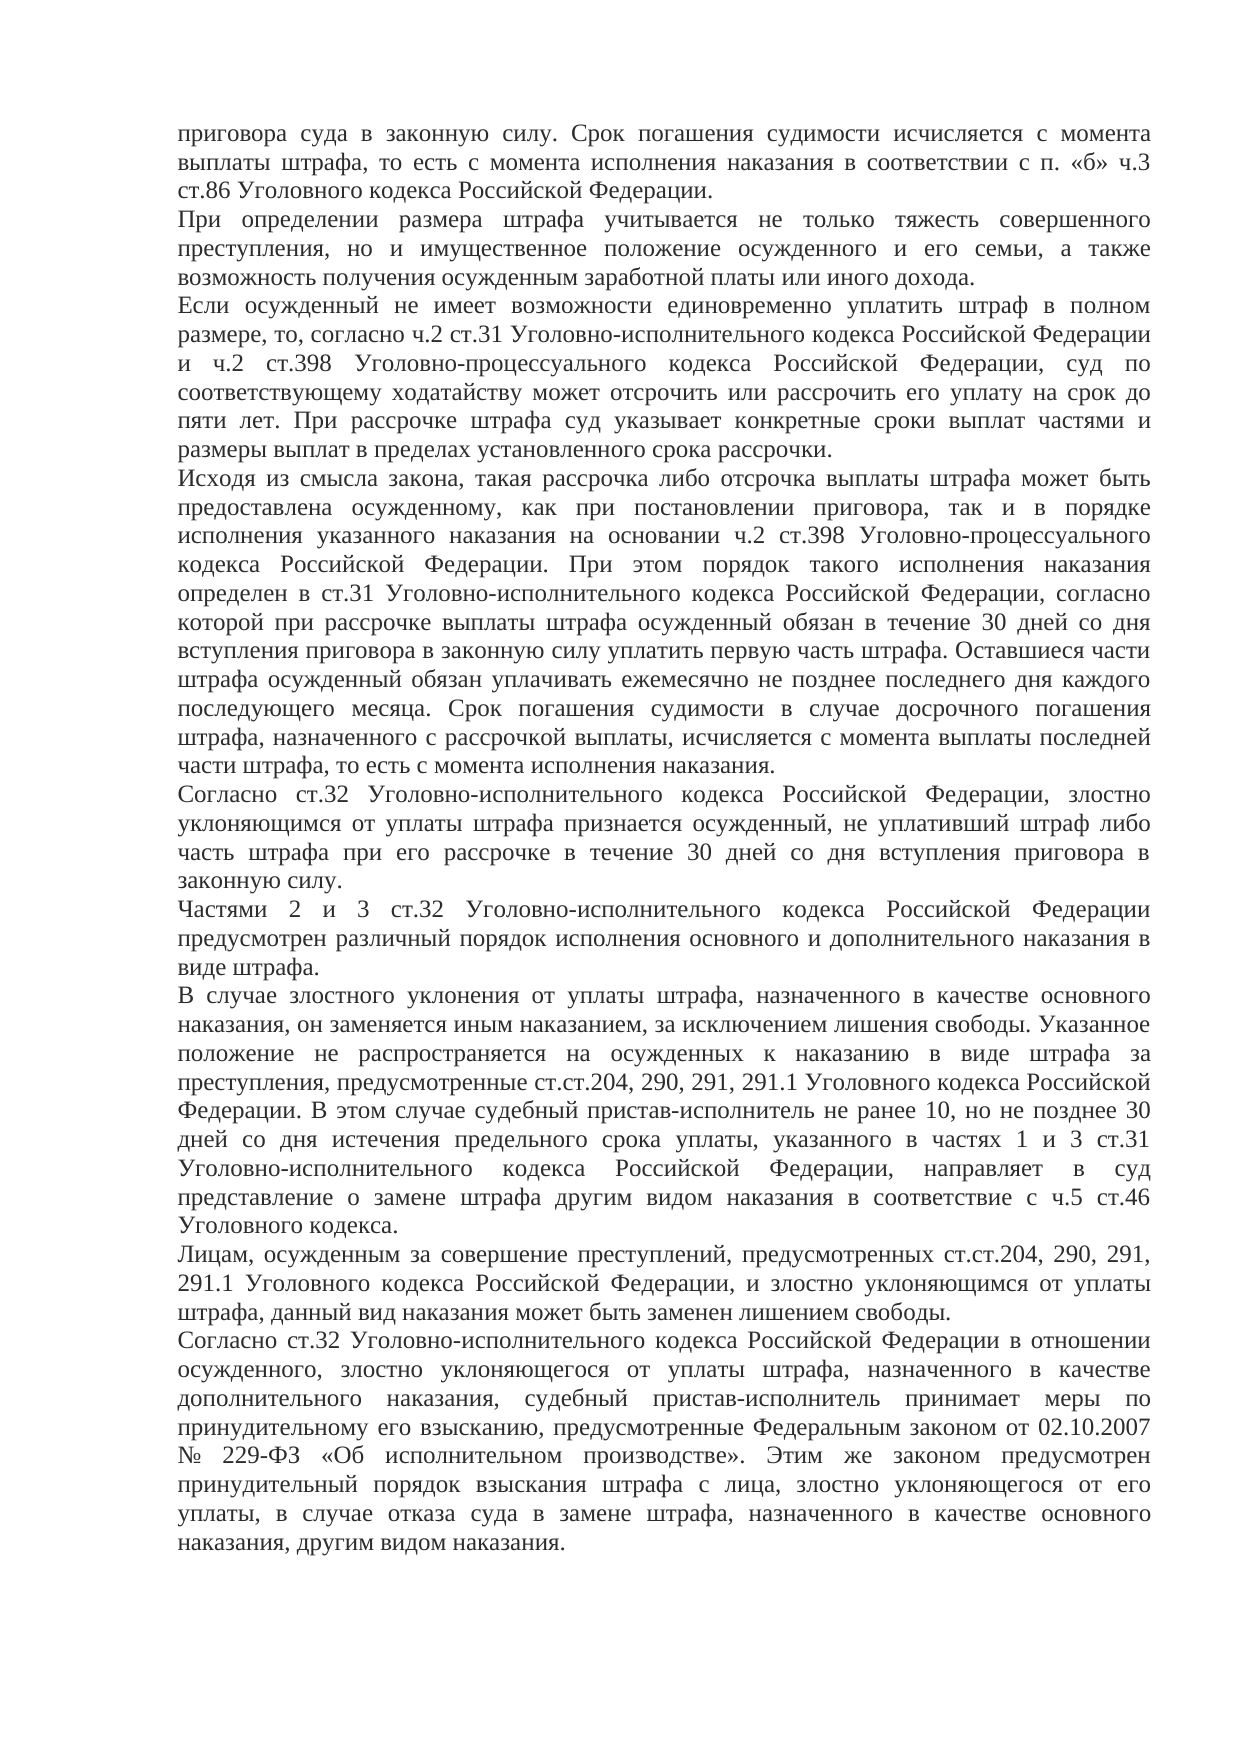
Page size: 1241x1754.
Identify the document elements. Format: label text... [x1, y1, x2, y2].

text Если осужденный не имеет возможности единовременно уплатить штраф в полном размере, то, согласно ч.2 ст.31 Уголовно-исполнительного кодекса Российской Федерации и ч.2 ст.398 Уголовно-процессуального кодекса Российской Федерации, суд по соответствующему ходатайству может отсрочить или рассрочить его уплату на срок до пяти лет. При рассрочке штрафа суд указывает конкретные сроки выплат частями и размеры выплат в пределах установленного срока рассрочки. [177, 291, 1152, 463]
text Лицам, осужденным за совершение преступлений, предусмотренных ст.ст.204, 290, 291, 291.1 Уголовного кодекса Российской Федерации, и злостно уклоняющимся от уплаты штрафа, данный вид наказания может быть заменен лишением свободы. [177, 1239, 1152, 1326]
text Согласно ст.32 Уголовно-исполнительного кодекса Российской Федерации в отношении осужденного, злостно уклоняющегося от уплаты штрафа, назначенного в качестве дополнительного наказания, судебный пристав-исполнитель принимает меры по принудительному его взысканию, предусмотренные Федеральным законом от 02.10.2007 № 229-ФЗ «Об исполнительном производстве». Этим же законом предусмотрен принудительный порядок взыскания штрафа с лица, злостно уклоняющегося от его уплаты, в случае отказа суда в замене штрафа, назначенного в качестве основного наказания, другим видом наказания. [177, 1326, 1152, 1556]
text При определении размера штрафа учитывается не только тяжесть совершенного преступления, но и имущественное положение осужденного и его семьи, а также возможность получения осужденным заработной платы или иного дохода. [177, 204, 1152, 291]
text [177, 118, 1152, 204]
text Исходя из смысла закона, такая рассрочка либо отсрочка выплаты штрафа может быть предоставлена осужденному, как при постановлении приговора, так и в порядке исполнения указанного наказания на основании ч.2 ст.398 Уголовно-процессуального кодекса Российской Федерации. При этом порядок такого исполнения наказания определен в ст.31 Уголовно-исполнительного кодекса Российской Федерации, согласно которой при рассрочке выплаты штрафа осужденный обязан в течение 30 дней со дня вступления приговора в законную силу уплатить первую часть штрафа. Оставшиеся части штрафа осужденный обязан уплачивать ежемесячно не позднее последнего дня каждого последующего месяца. Срок погашения судимости в случае досрочного погашения штрафа, назначенного с рассрочкой выплаты, исчисляется с момента выплаты последней части штрафа, то есть с момента исполнения наказания. [177, 463, 1152, 779]
text В случае злостного уклонения от уплаты штрафа, назначенного в качестве основного наказания, он заменяется иным наказанием, за исключением лишения свободы. Указанное положение не распространяется на осужденных к наказанию в виде штрафа за преступления, предусмотренные ст.ст.204, 290, 291, 291.1 Уголовного кодекса Российской Федерации. В этом случае судебный пристав-исполнитель не ранее 10, но не позднее 30 дней со дня истечения предельного срока уплаты, указанного в частях 1 и 3 ст.31 Уголовно-исполнительного кодекса Российской Федерации, направляет в суд представление о замене штрафа другим видом наказания в соответствие с ч.5 ст.46 Уголовного кодекса. [177, 981, 1152, 1239]
text Согласно ст.32 Уголовно-исполнительного кодекса Российской Федерации, злостно уклоняющимся от уплаты штрафа признается осужденный, не уплативший штраф либо часть штрафа при его рассрочке в течение 30 дней со дня вступления приговора в законную силу. [177, 779, 1152, 894]
text Частями 2 и 3 ст.32 Уголовно-исполнительного кодекса Российской Федерации предусмотрен различный порядок исполнения основного и дополнительного наказания в виде штрафа. [177, 894, 1152, 981]
